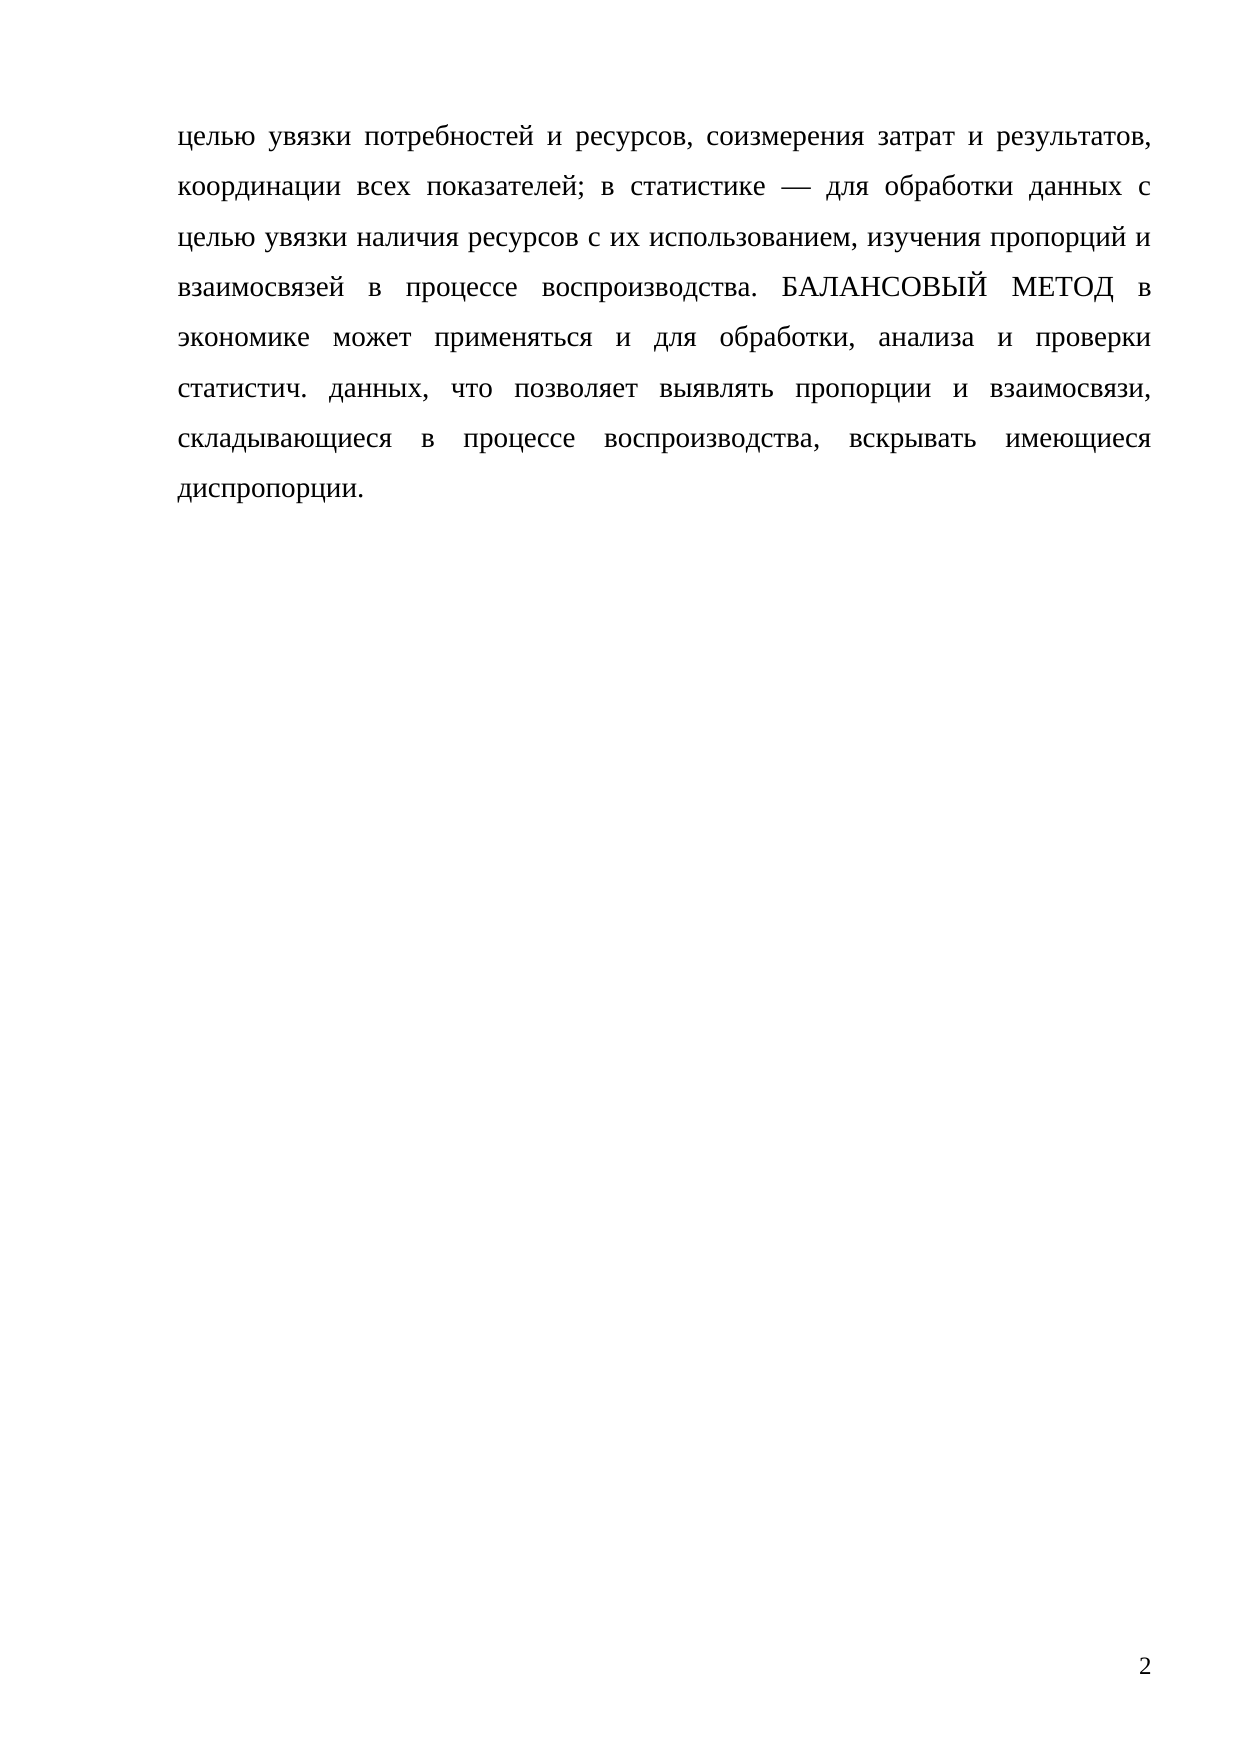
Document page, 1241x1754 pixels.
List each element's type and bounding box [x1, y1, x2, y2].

text [177, 118, 1152, 504]
